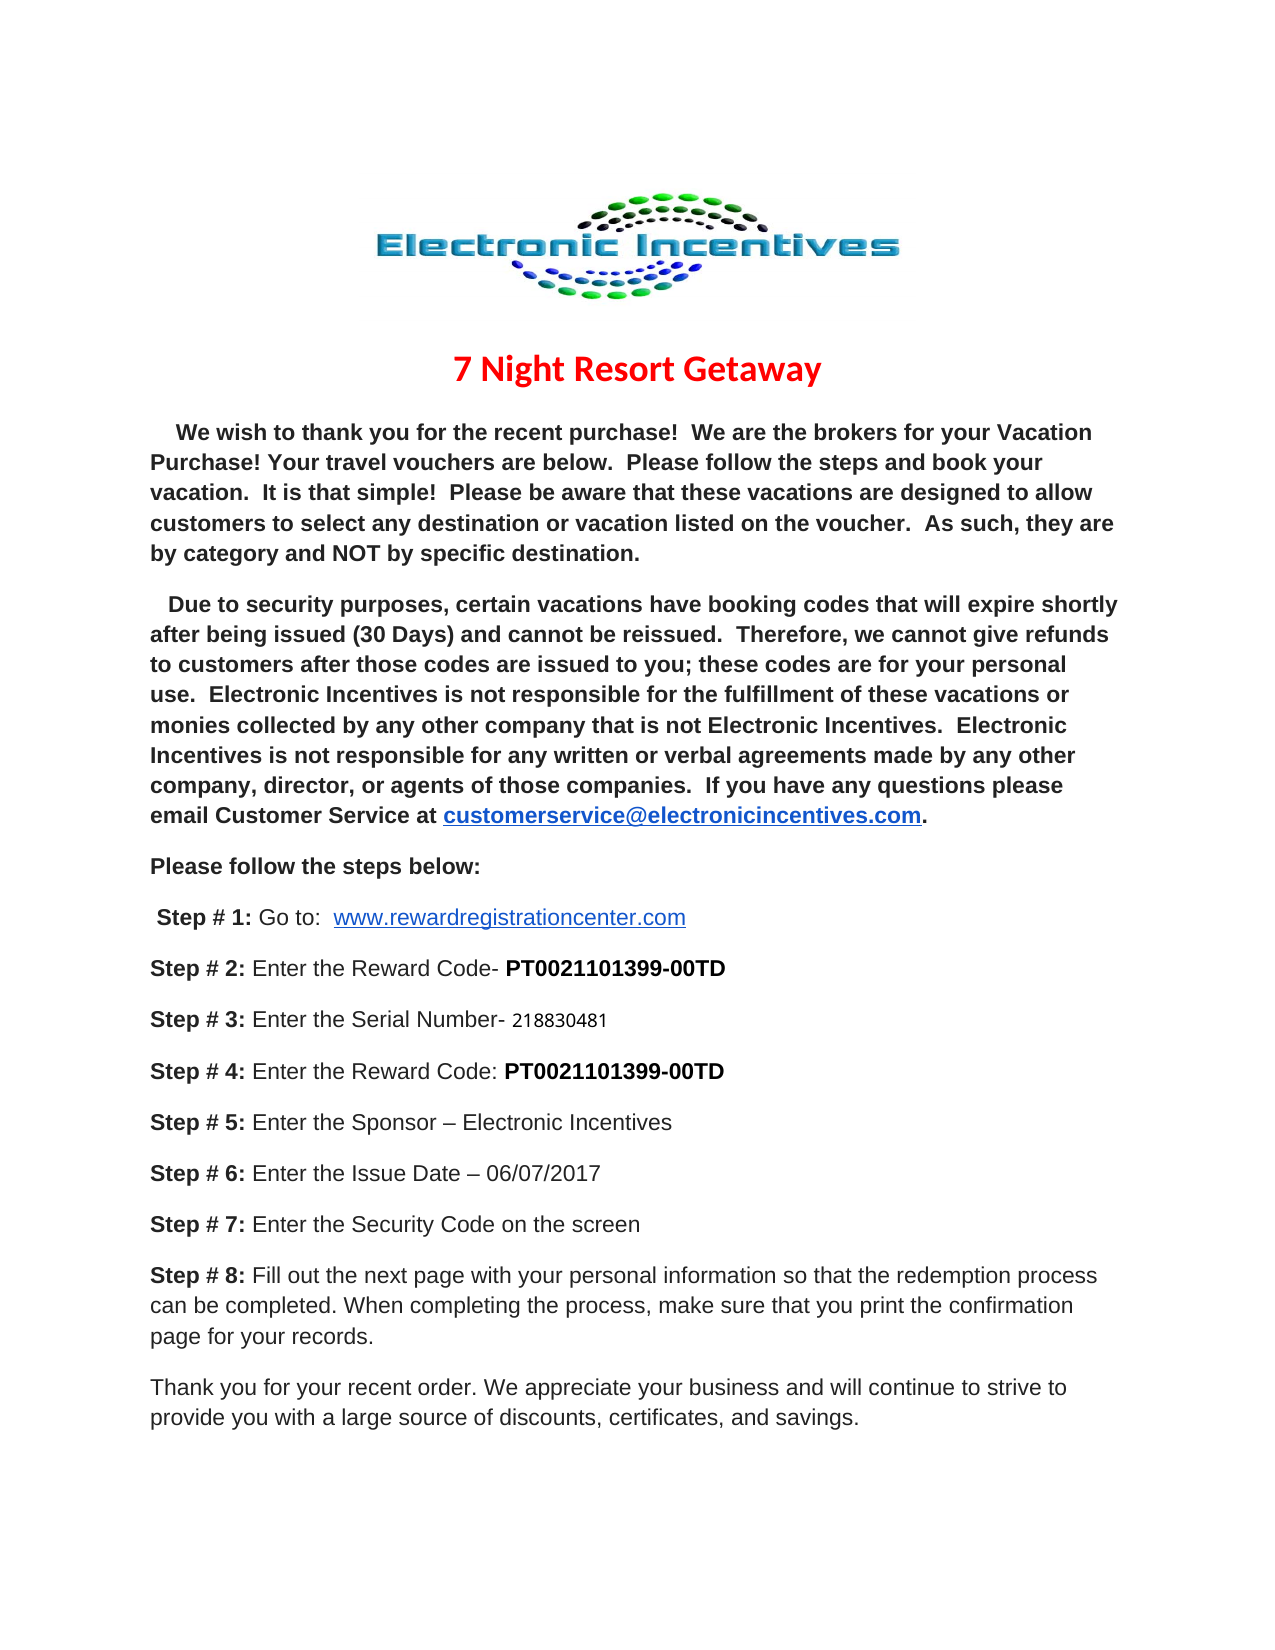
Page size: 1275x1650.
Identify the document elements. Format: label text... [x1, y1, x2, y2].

text Step # 6: Enter the Issue Date – 06/07/2017 [150, 1160, 1125, 1186]
text Thank you for your recent order. We appreciate your business and will continue to strive to provide you with a large source of discounts, certificates, and savings. [150, 1374, 1125, 1430]
text Step # 5: Enter the Sponsor – Electronic Incentives [150, 1109, 1125, 1135]
text Step # 3: Enter the Serial Number- 218830481 [150, 1006, 1125, 1033]
text We wish to thank you for the recent purchase! We are the brokers for your Vacation Purchase! Your travel vouchers are below. Please follow the steps and book your vacation. It is that simple! Please be aware that these vacations are designed to allow customers to select any destination or vacation listed on the voucher. As such, they are by category and NOT by specific destination. [150, 419, 1125, 566]
text Step # 7: Enter the Security Code on the screen [150, 1211, 1125, 1237]
text Step # 4: Enter the Reward Code: PT0021101399-00TD [150, 1058, 1125, 1084]
text 7 Night Resort Getaway [150, 345, 1125, 391]
text Step # 8: Fill out the next page with your personal information so that the redemption process can be completed. When completing the process, make sure that you print the confirmation page for your records. [150, 1262, 1125, 1349]
text Please follow the steps below: [150, 853, 1125, 879]
text Step # 1: Go to: www.rewardregistrationcenter.com [150, 904, 1125, 931]
picture [359, 150, 916, 321]
text Step # 2: Enter the Reward Code- PT0021101399-00TD [150, 955, 1125, 982]
text Due to security purposes, certain vacations have booking codes that will expire shortly after being issued (30 Days) and cannot be reissued. Therefore, we cannot give refunds to customers after those codes are issued to you; these codes are for your personal use. Electronic Incentives is not responsible for the fulfillment of these vacations or monies collected by any other company that is not Electronic Incentives. Electronic Incentives is not responsible for any written or verbal agreements made by any other company, director, or agents of those companies. If you have any questions please email Customer Service at customerservice@electronicincentives.com. [150, 591, 1125, 828]
